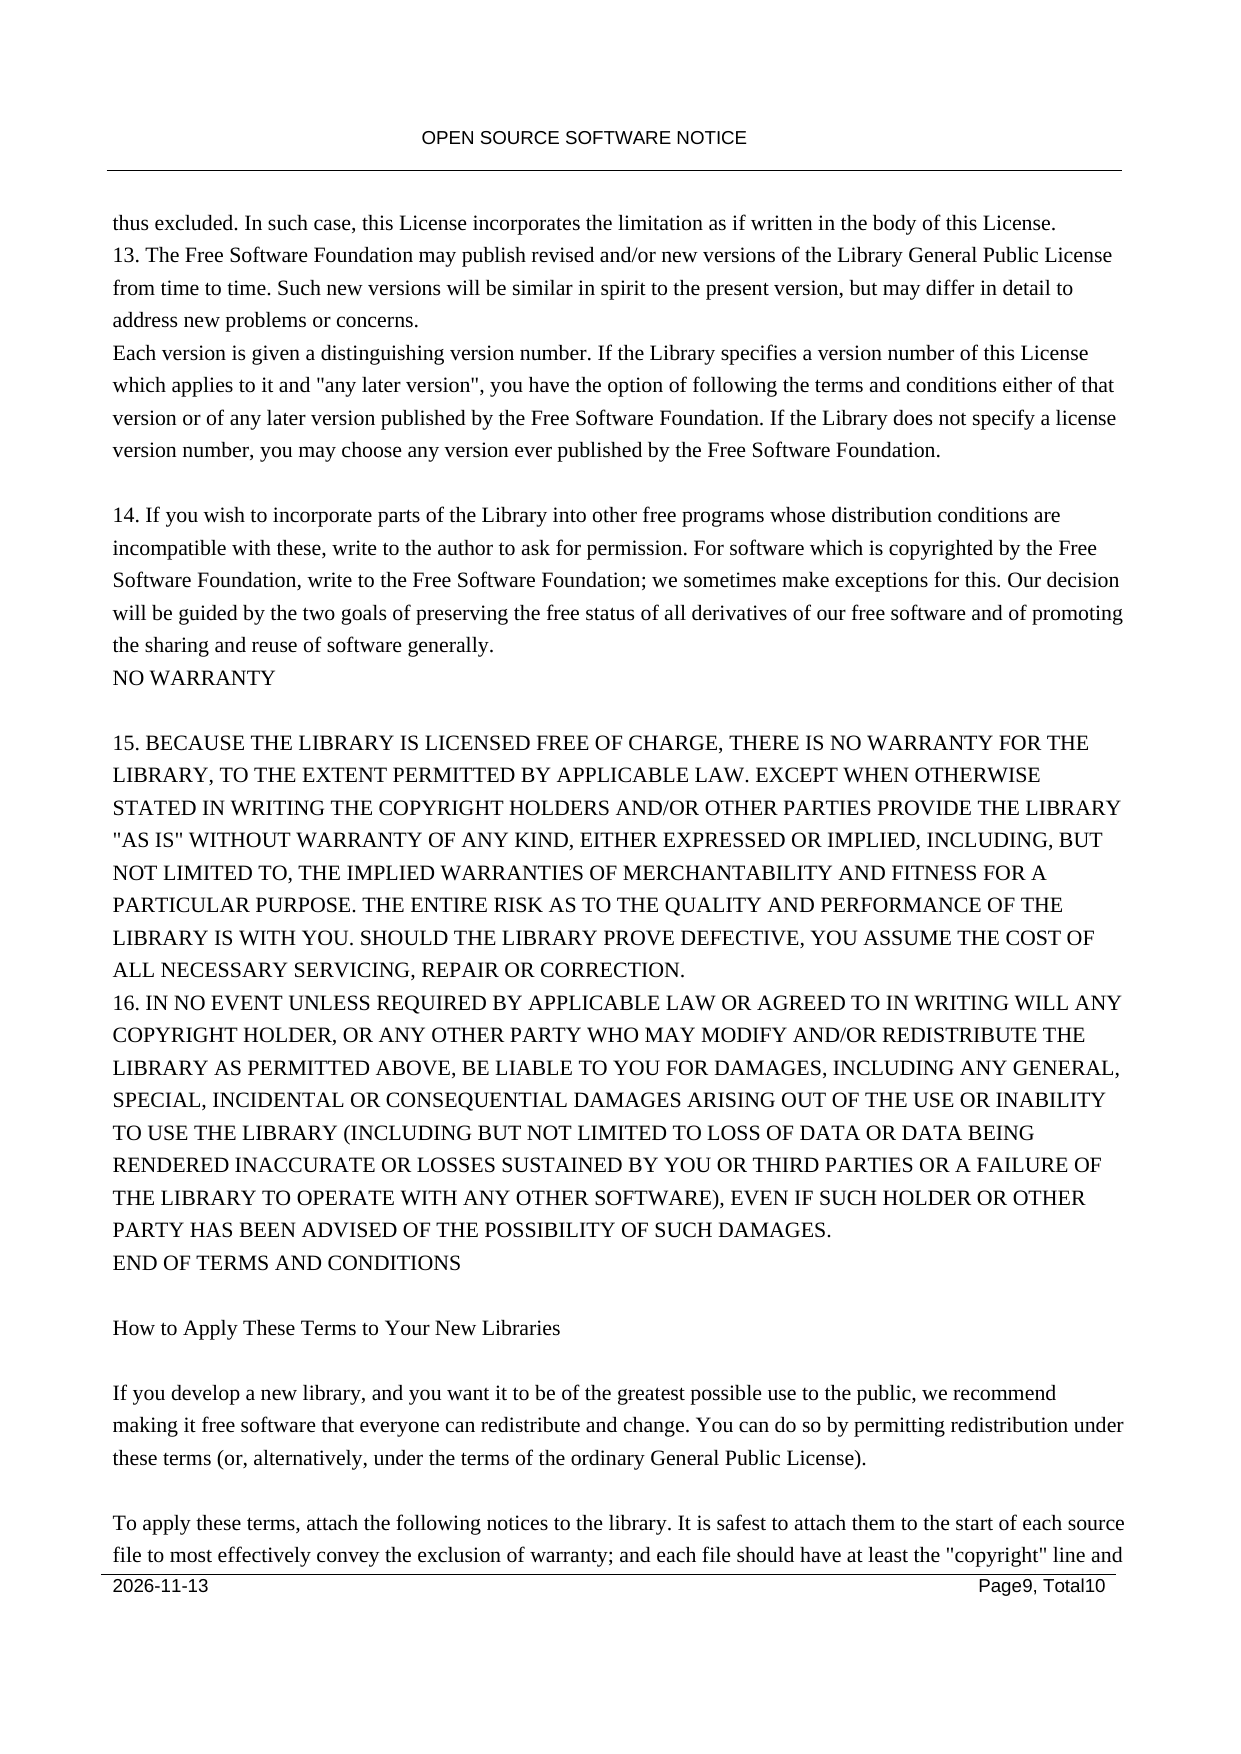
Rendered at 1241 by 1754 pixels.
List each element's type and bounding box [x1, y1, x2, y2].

text [112, 206, 1128, 1571]
